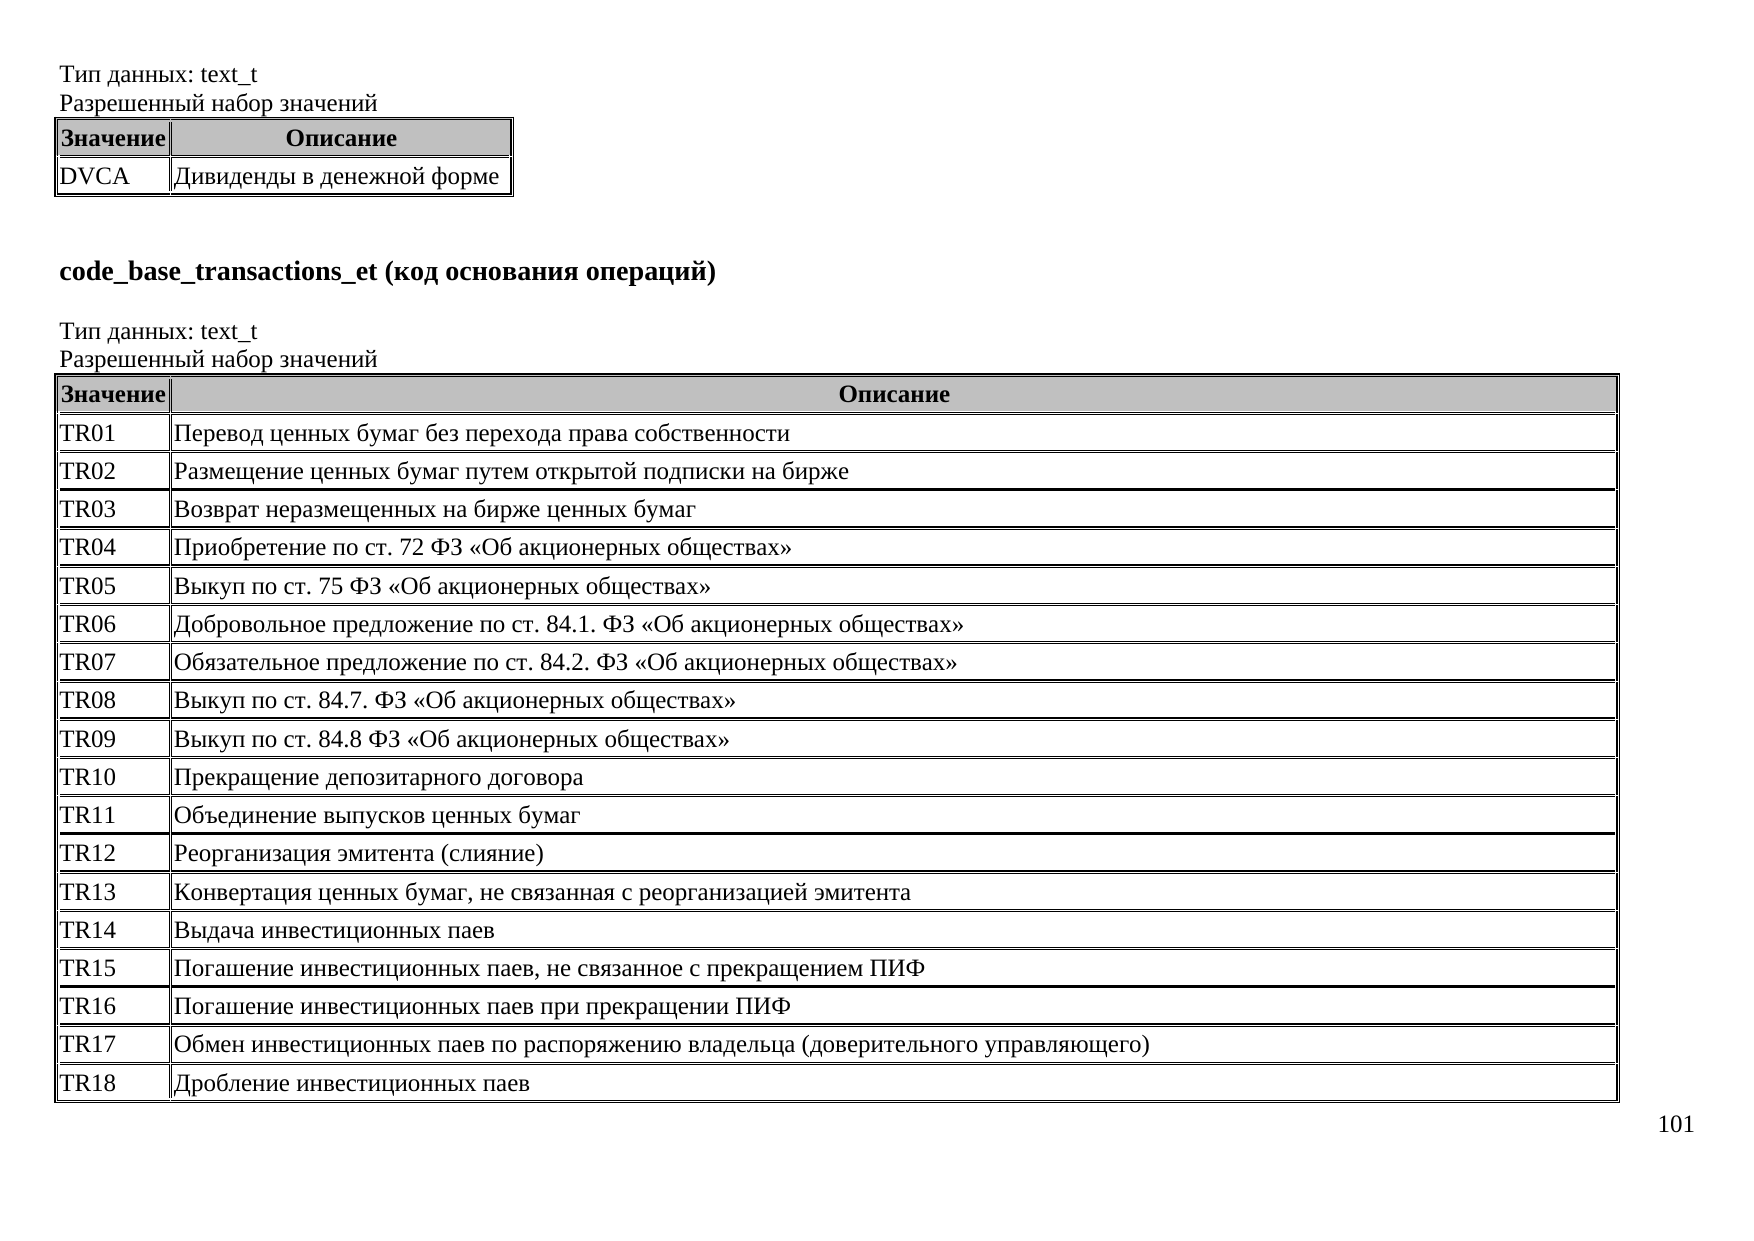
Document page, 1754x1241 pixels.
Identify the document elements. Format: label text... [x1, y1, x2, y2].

subtitle code_base_transactions_et (код основания операций) [59, 254, 1695, 287]
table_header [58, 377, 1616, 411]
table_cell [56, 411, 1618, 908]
text Тип данных: text_t Разрешенный набор значений [59, 59, 1695, 117]
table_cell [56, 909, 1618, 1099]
text Тип данных: text_t Разрешенный набор значений [59, 316, 1695, 373]
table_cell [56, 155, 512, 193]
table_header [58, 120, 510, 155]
